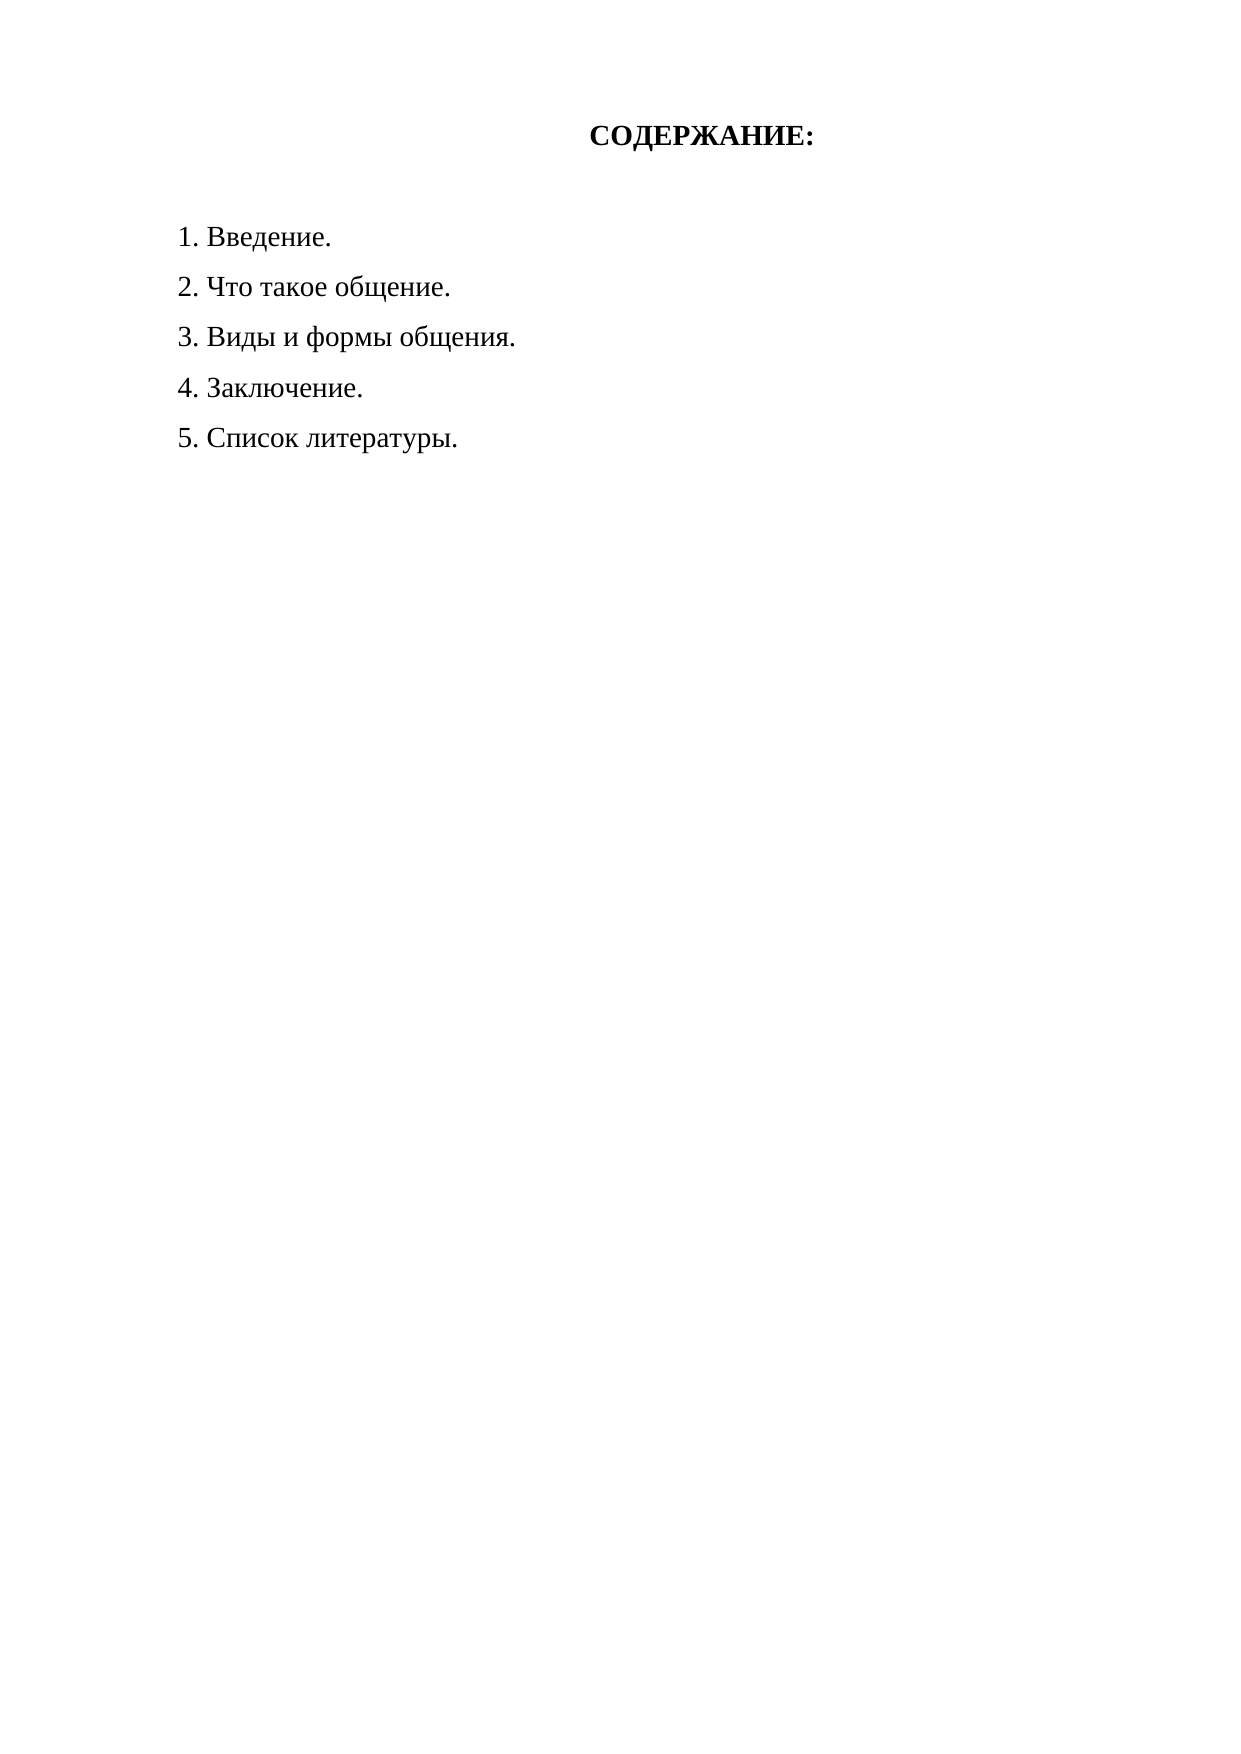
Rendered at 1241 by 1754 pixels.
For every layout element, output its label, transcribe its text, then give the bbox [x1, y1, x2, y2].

text 2. Что такое общение. [177, 269, 1152, 303]
text 4. Заключение. [177, 370, 1152, 403]
text 1. Введение. [177, 219, 1152, 252]
text СОДЕРЖАНИЕ: [177, 118, 1152, 152]
text 3. Виды и формы общения. [177, 319, 1152, 353]
text 5. Список литературы. [177, 420, 1152, 453]
